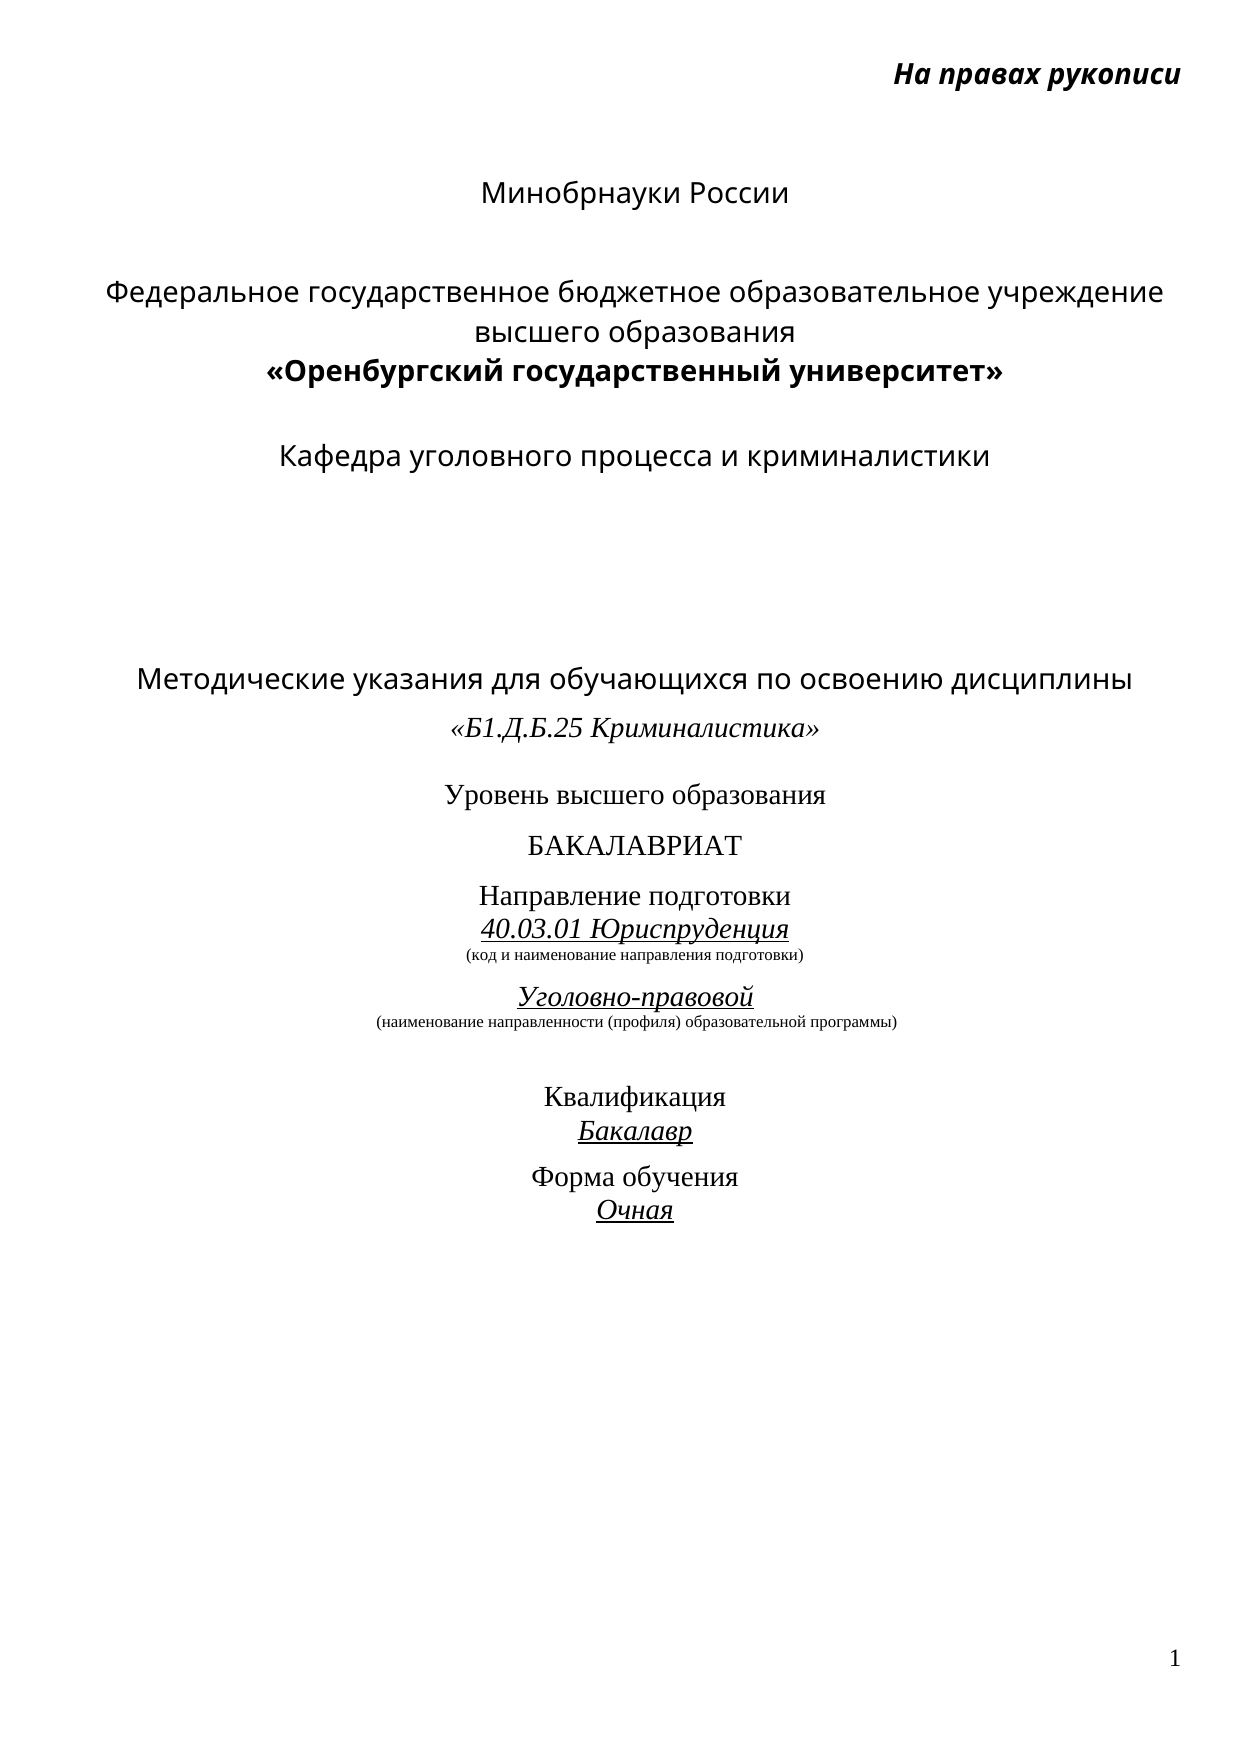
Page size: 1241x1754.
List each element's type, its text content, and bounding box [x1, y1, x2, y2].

text Уголовно-правовой [88, 979, 1181, 1012]
text Форма обучения [88, 1159, 1181, 1192]
text Квалификация [88, 1079, 1181, 1113]
text высшего образования [88, 311, 1181, 351]
text БАКАЛАВРИАТ [88, 828, 1181, 861]
text На правах рукописи [88, 53, 1181, 93]
text (наименование направленности (профиля) образовательной программы) [88, 1012, 1181, 1046]
text Минобрнауки России [88, 172, 1181, 212]
text 40.03.01 Юриспруденция [88, 912, 1181, 945]
text (код и наименование направления подготовки) [88, 945, 1181, 979]
text Направление подготовки [88, 878, 1181, 912]
text «Оренбургский государственный университет» [88, 351, 1181, 390]
text Бакалавр [88, 1113, 1181, 1146]
text Методические указания для обучающихся по освоению дисциплины [88, 658, 1181, 698]
text Очная [88, 1192, 1181, 1226]
text Уровень высшего образования [88, 777, 1181, 811]
text Федеральное государственное бюджетное образовательное учреждение [88, 271, 1181, 311]
text Кафедра уголовного процесса и криминалистики [88, 436, 1181, 475]
text «Б1.Д.Б.25 Криминалистика» [88, 710, 1181, 744]
